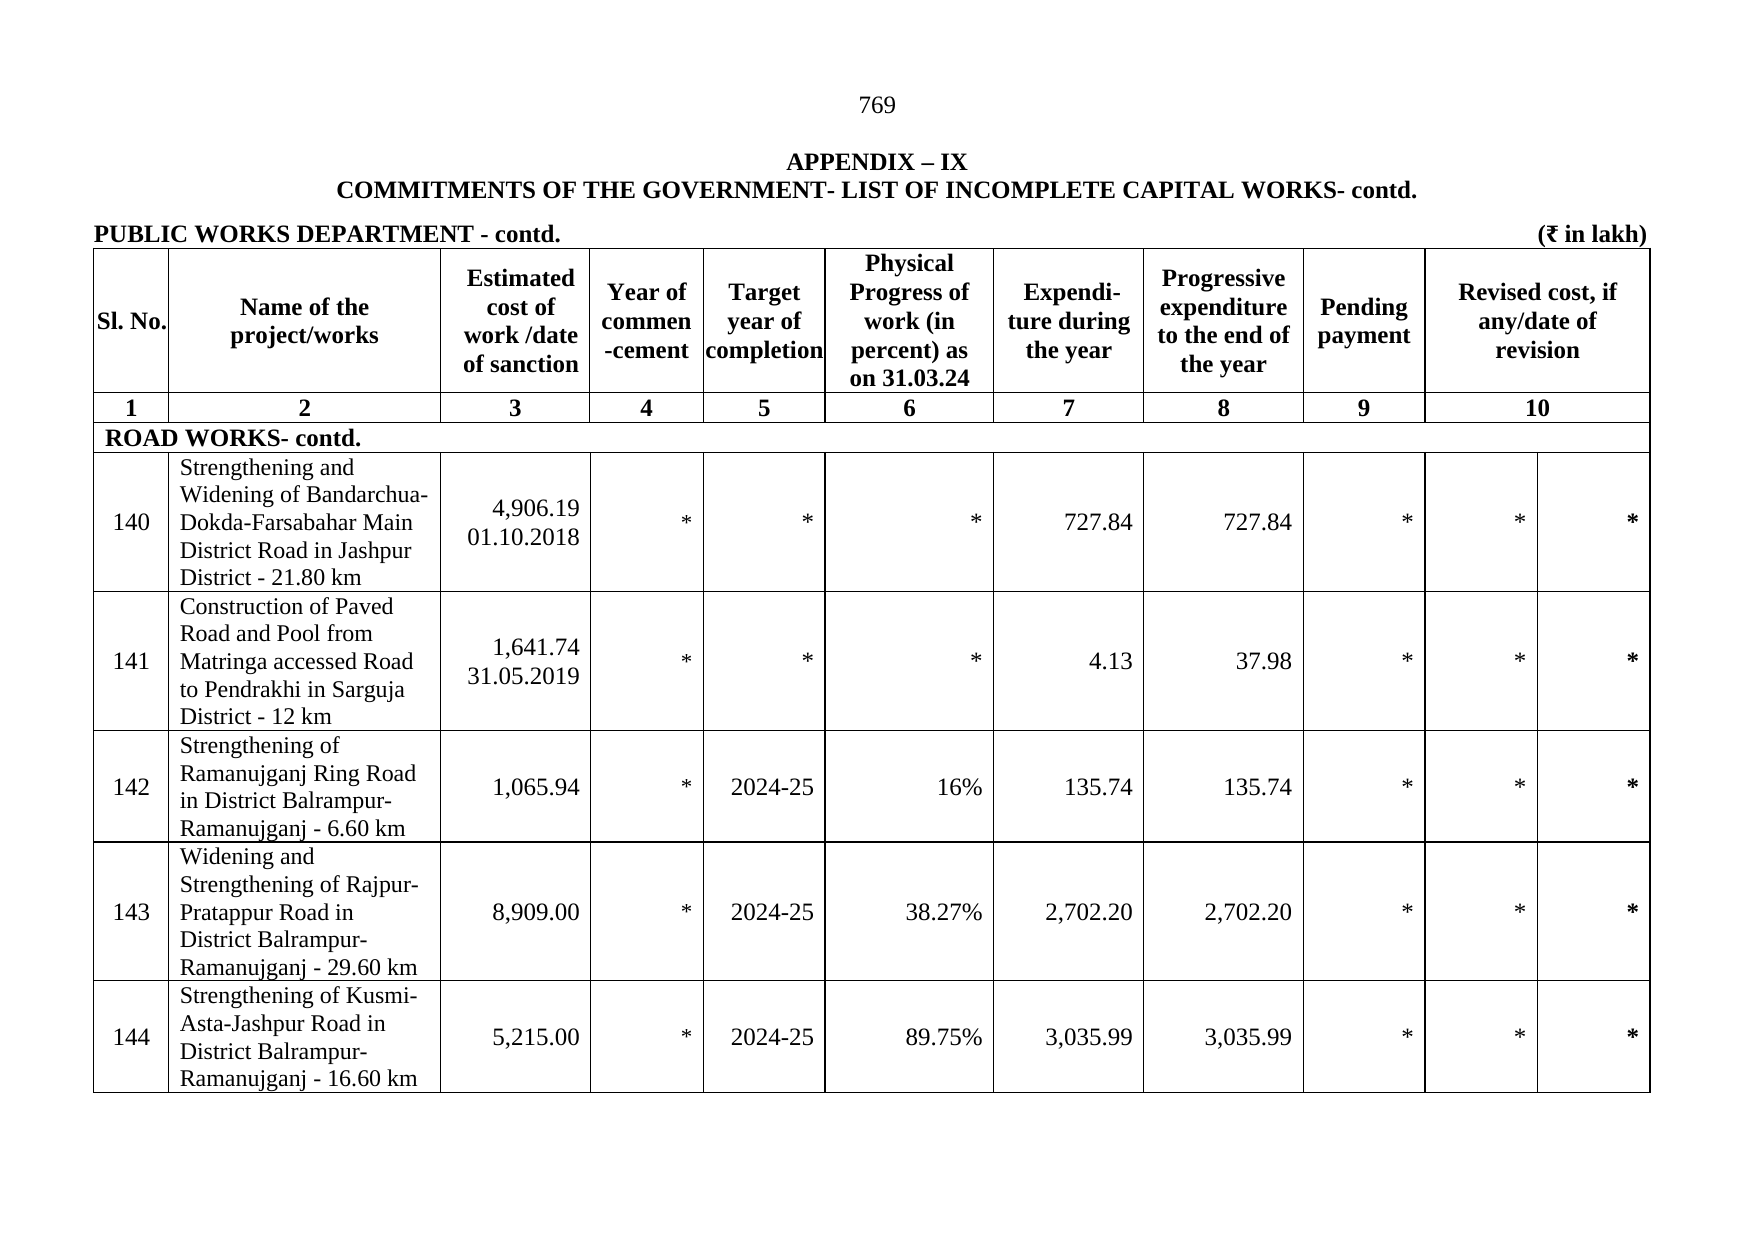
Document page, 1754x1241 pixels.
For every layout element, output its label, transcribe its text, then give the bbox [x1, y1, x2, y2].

table_cell Strengthening of Kusmi-Asta-Jashpur Road in District Balrampur-Ramanujganj - 16.60 km [169, 981, 440, 1092]
table_cell 16% [826, 731, 993, 841]
table_cell * [1304, 453, 1424, 591]
table_cell 3,035.99 [1144, 981, 1303, 1092]
table_cell 140 [94, 453, 168, 591]
table_cell * [1538, 592, 1649, 730]
table_cell * [1538, 981, 1649, 1092]
table_cell * [826, 592, 993, 730]
text APPENDIX – IX [150, 147, 1604, 176]
table_cell 1,065.94 [441, 731, 590, 841]
table_cell * [1304, 843, 1424, 980]
table_cell 8,909.00 [441, 843, 590, 980]
table_cell 4 [590, 393, 703, 422]
table_cell 1,641.74 31.05.2019 [441, 592, 590, 730]
table_cell 135.74 [1144, 731, 1303, 841]
table_cell * [591, 592, 703, 730]
table_cell * [826, 453, 993, 591]
table_cell 2024-25 [704, 981, 824, 1092]
table_cell 142 [94, 731, 168, 841]
text PUBLIC WORKS DEPARTMENT - contd. (₹ in lakh) [94, 219, 1650, 247]
table_header Pending payment [1304, 249, 1424, 392]
table_cell 37.98 [1144, 592, 1303, 730]
table_cell 7 [994, 393, 1143, 422]
table_header Progressive expenditure to the end of the year [1144, 249, 1303, 392]
table_cell 727.84 [994, 453, 1143, 591]
table_cell * [591, 731, 703, 841]
table_cell * [1304, 731, 1424, 841]
table_header Expendi- ture during the year [994, 249, 1143, 392]
table_cell 2 [169, 393, 440, 422]
table_cell * [704, 453, 824, 591]
table_header Target year of completion [704, 249, 824, 392]
table_cell 5,215.00 [441, 981, 590, 1092]
text COMMITMENTS OF THE GOVERNMENT- LIST OF INCOMPLETE CAPITAL WORKS- contd. [150, 176, 1604, 204]
table_cell 89.75% [826, 981, 993, 1092]
table_cell * [1426, 731, 1537, 841]
table_cell 38.27% [826, 843, 993, 980]
table_cell 5 [704, 393, 824, 422]
table_header Physical Progress of work (in percent) as on 31.03.24 [826, 249, 993, 392]
table_cell * [1538, 843, 1649, 980]
table_cell 141 [94, 592, 168, 730]
table_cell * [591, 981, 703, 1092]
table_cell * [1426, 453, 1537, 591]
table_cell Widening and Strengthening of Rajpur-Pratappur Road in District Balrampur-Ramanujganj - 29.60 km [169, 843, 440, 980]
table_cell 8 [1144, 393, 1303, 422]
table_cell 727.84 [1144, 453, 1303, 591]
table_cell * [1538, 453, 1649, 591]
table_cell * [1426, 981, 1537, 1092]
table_cell 4,906.19 01.10.2018 [441, 453, 590, 591]
table_cell Construction of Paved Road and Pool from Matringa accessed Road to Pendrakhi in Sarguja District - 12 km [169, 592, 440, 730]
table_header Revised cost, if any/date of revision [1426, 249, 1649, 392]
table_header Estimated cost of work /date of sanction [441, 249, 589, 392]
table_cell Strengthening of Ramanujganj Ring Road in District Balrampur-Ramanujganj - 6.60 km [169, 731, 440, 841]
table_cell * [1304, 592, 1424, 730]
table_cell 6 [826, 393, 993, 422]
table_cell 3 [441, 393, 589, 422]
table_cell 10 [1426, 393, 1649, 422]
table_cell 144 [94, 981, 168, 1092]
table_cell 2,702.20 [994, 843, 1143, 980]
table_cell * [704, 592, 824, 730]
table_cell * [1426, 843, 1537, 980]
table_cell 2024-25 [704, 843, 824, 980]
table_header Name of the project/works [169, 249, 440, 392]
table_cell 135.74 [994, 731, 1143, 841]
table_cell 143 [94, 843, 168, 980]
table_cell Strengthening and Widening of Bandarchua-Dokda-Farsabahar Main District Road in Jashpur District - 21.80 km [169, 453, 440, 591]
table_cell 3,035.99 [994, 981, 1143, 1092]
table_header Sl. No. [94, 249, 168, 392]
table_cell 4.13 [994, 592, 1143, 730]
table_cell 2024-25 [704, 731, 824, 841]
table_cell 2,702.20 [1144, 843, 1303, 980]
table_cell * [1426, 592, 1537, 730]
table_cell * [1538, 731, 1649, 841]
table_header Year of commen-cement [590, 249, 703, 392]
table_cell 9 [1304, 393, 1424, 422]
table_cell ROAD WORKS- contd. [94, 423, 1649, 452]
table_cell * [591, 453, 703, 591]
table_cell * [1304, 981, 1424, 1092]
table_cell 1 [94, 393, 168, 422]
table_cell * [591, 843, 703, 980]
